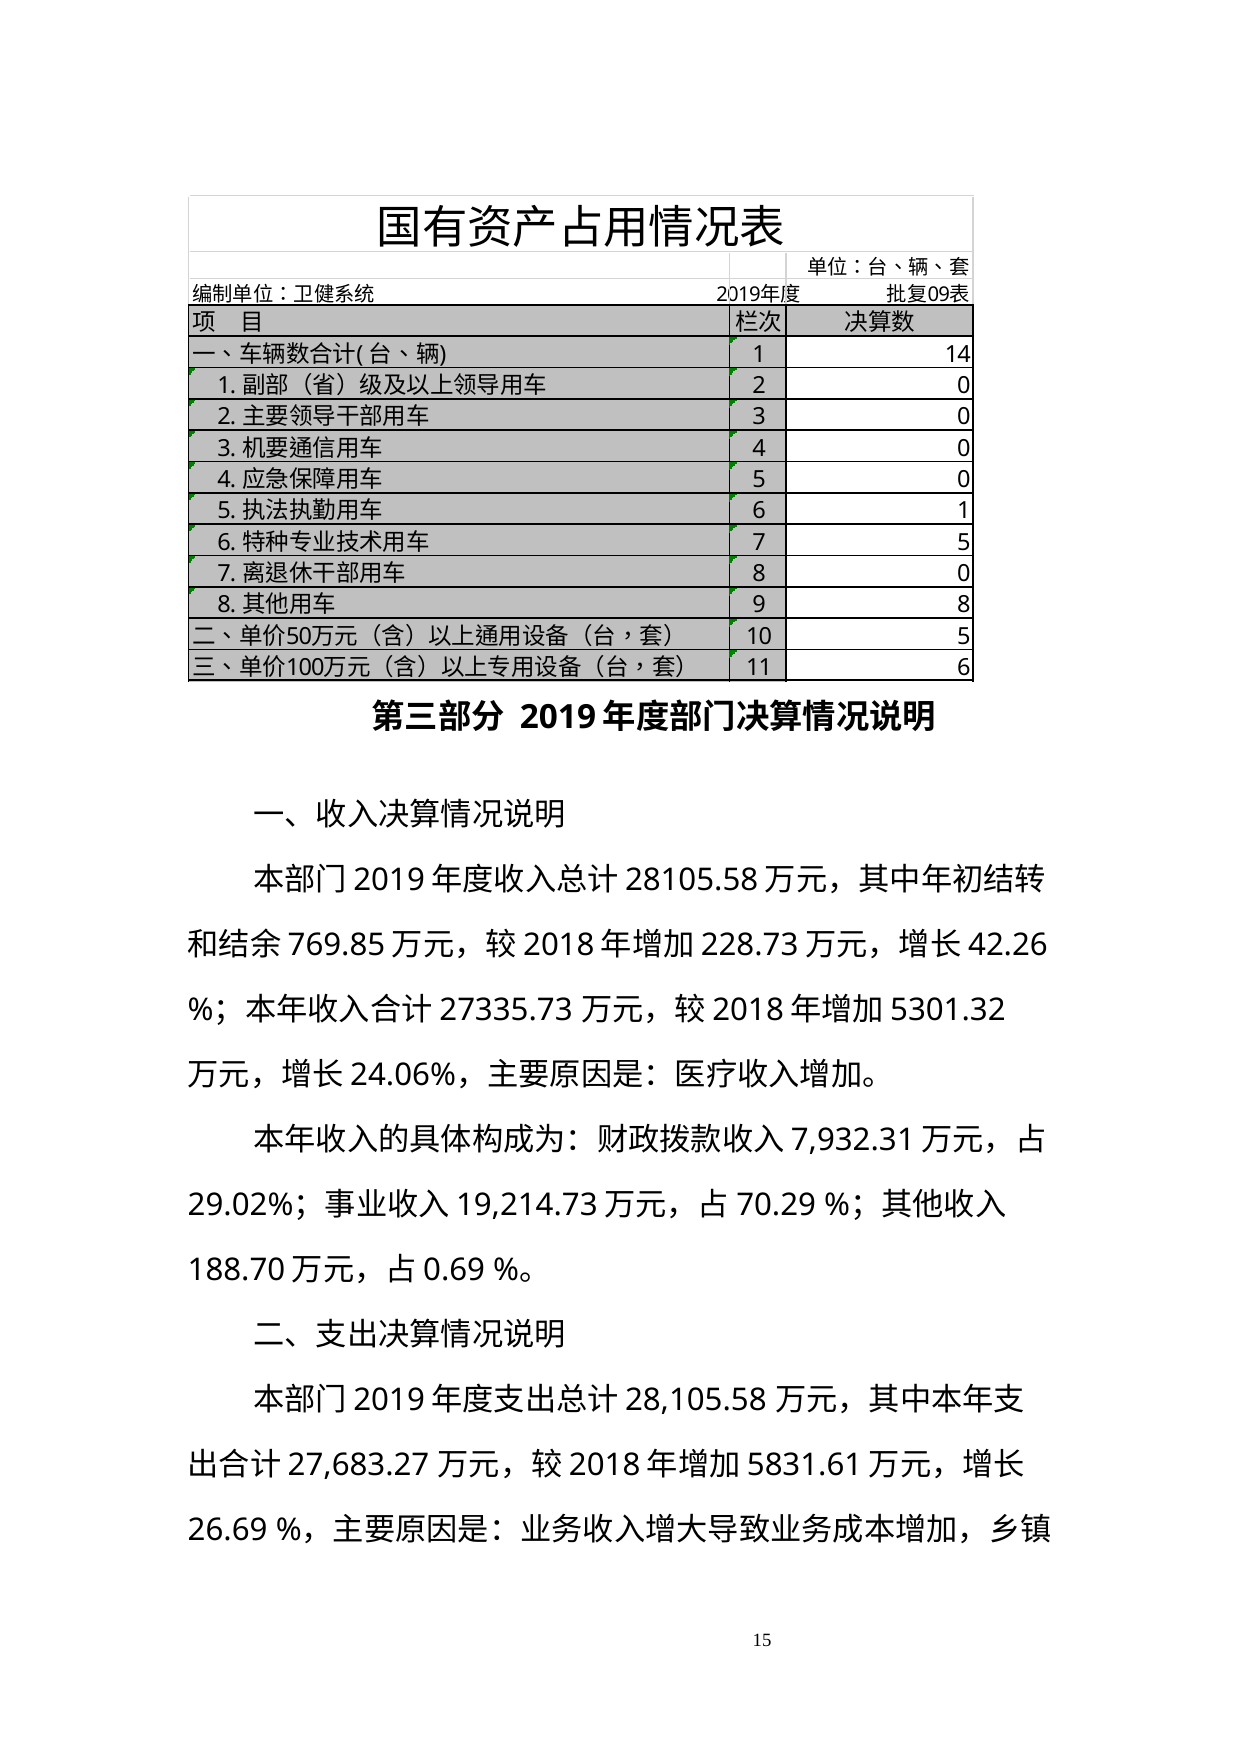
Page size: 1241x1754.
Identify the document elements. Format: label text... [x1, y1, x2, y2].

text 第三部分 2019年度部门决算情况说明 [187, 682, 1053, 747]
text 二、支出决算情况说明 [187, 1299, 1053, 1364]
text 一、收入决算情况说明 [187, 779, 1053, 844]
text 本年收入的具体构成为：财政拨款收入7,932.31万元，占29.02%；事业收入19,214.73万元，占 70.29 %；其他收入188.70万元，占0.69 %。 [187, 1104, 1053, 1299]
text 本部门2019年度收入总计28105.58万元，其中年初结转和结余769.85万元，较2018年增加228.73万元，增长 42.26 %；本年收入合计 27335.73 万元，较2018年增加5301.32 万元，增长24.06%，主要原因是：医疗收入增加。 [187, 844, 1053, 1104]
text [187, 1364, 1053, 1559]
